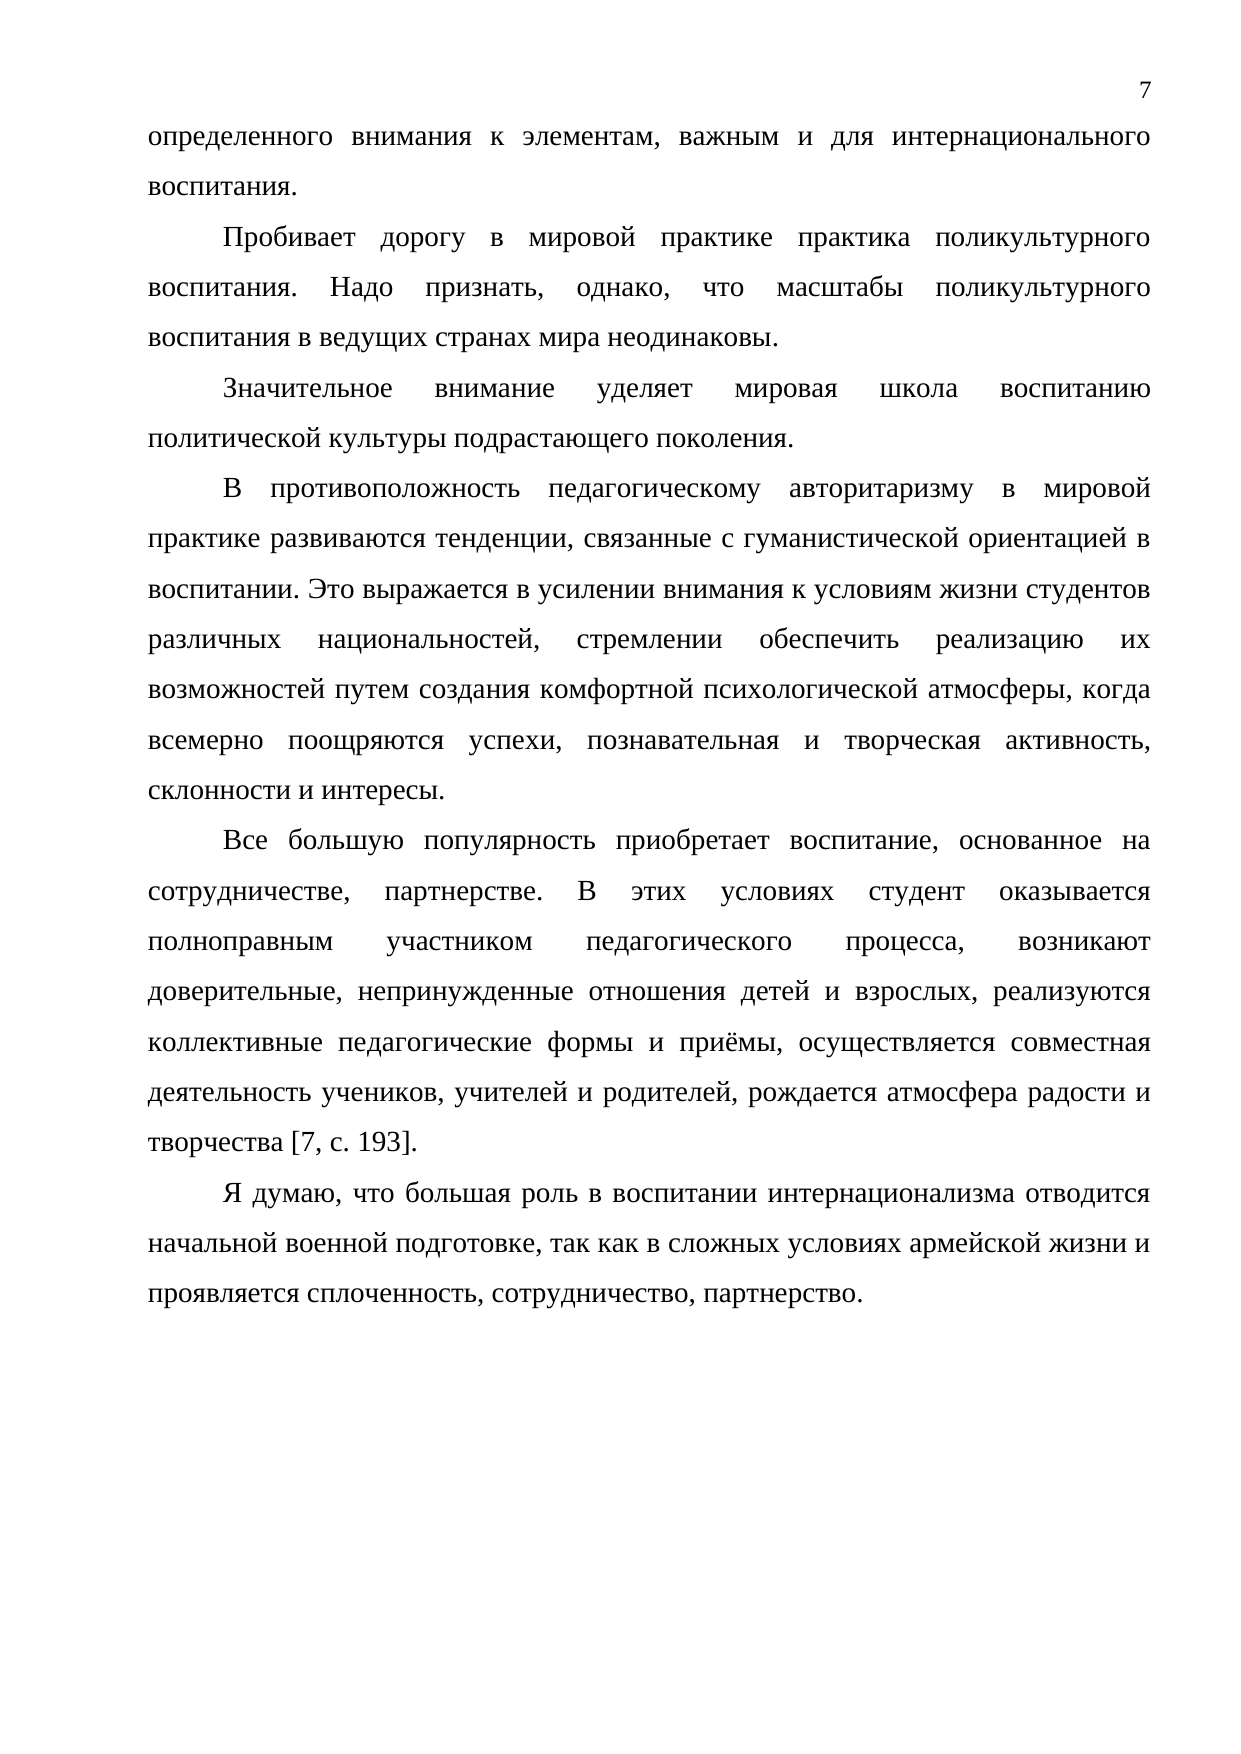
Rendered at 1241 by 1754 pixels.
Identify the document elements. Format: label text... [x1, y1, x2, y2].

text Я думаю, что большая роль в воспитании интернационализма отводится начальной военной подготовке, так как в сложных условиях армейской жизни и проявляется сплоченность, сотрудничество, партнерство. [148, 1175, 1152, 1309]
text В противоположность педагогическому авторитаризму в мировой практике развиваются тенденции, связанные с гуманистической ориентацией в воспитании. Это выражается в усилении внимания к условиям жизни студентов различных национальностей, стремлении обеспечить реализацию их возможностей путем создания комфортной психологической атмосферы, когда всемерно поощряются успехи, познавательная и творческая активность, склонности и интересы. [148, 470, 1152, 806]
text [148, 118, 1152, 202]
text Пробивает дорогу в мировой практике практика поликультурного воспитания. Надо признать, однако, что масштабы поликультурного воспитания в ведущих странах мира неодинаковы. [148, 219, 1152, 353]
text Все большую популярность приобретает воспитание, основанное на сотрудничестве, партнерстве. В этих условиях студент оказывается полноправным участником педагогического процесса, возникают доверительные, непринужденные отношения детей и взрослых, реализуются коллективные педагогические формы и приёмы, осуществляется совместная деятельность учеников, учителей и родителей, рождается атмосфера радости и творчества [7, c. 193]. [148, 822, 1152, 1158]
text Значительное внимание уделяет мировая школа воспитанию политической культуры подрастающего поколения. [148, 370, 1152, 453]
